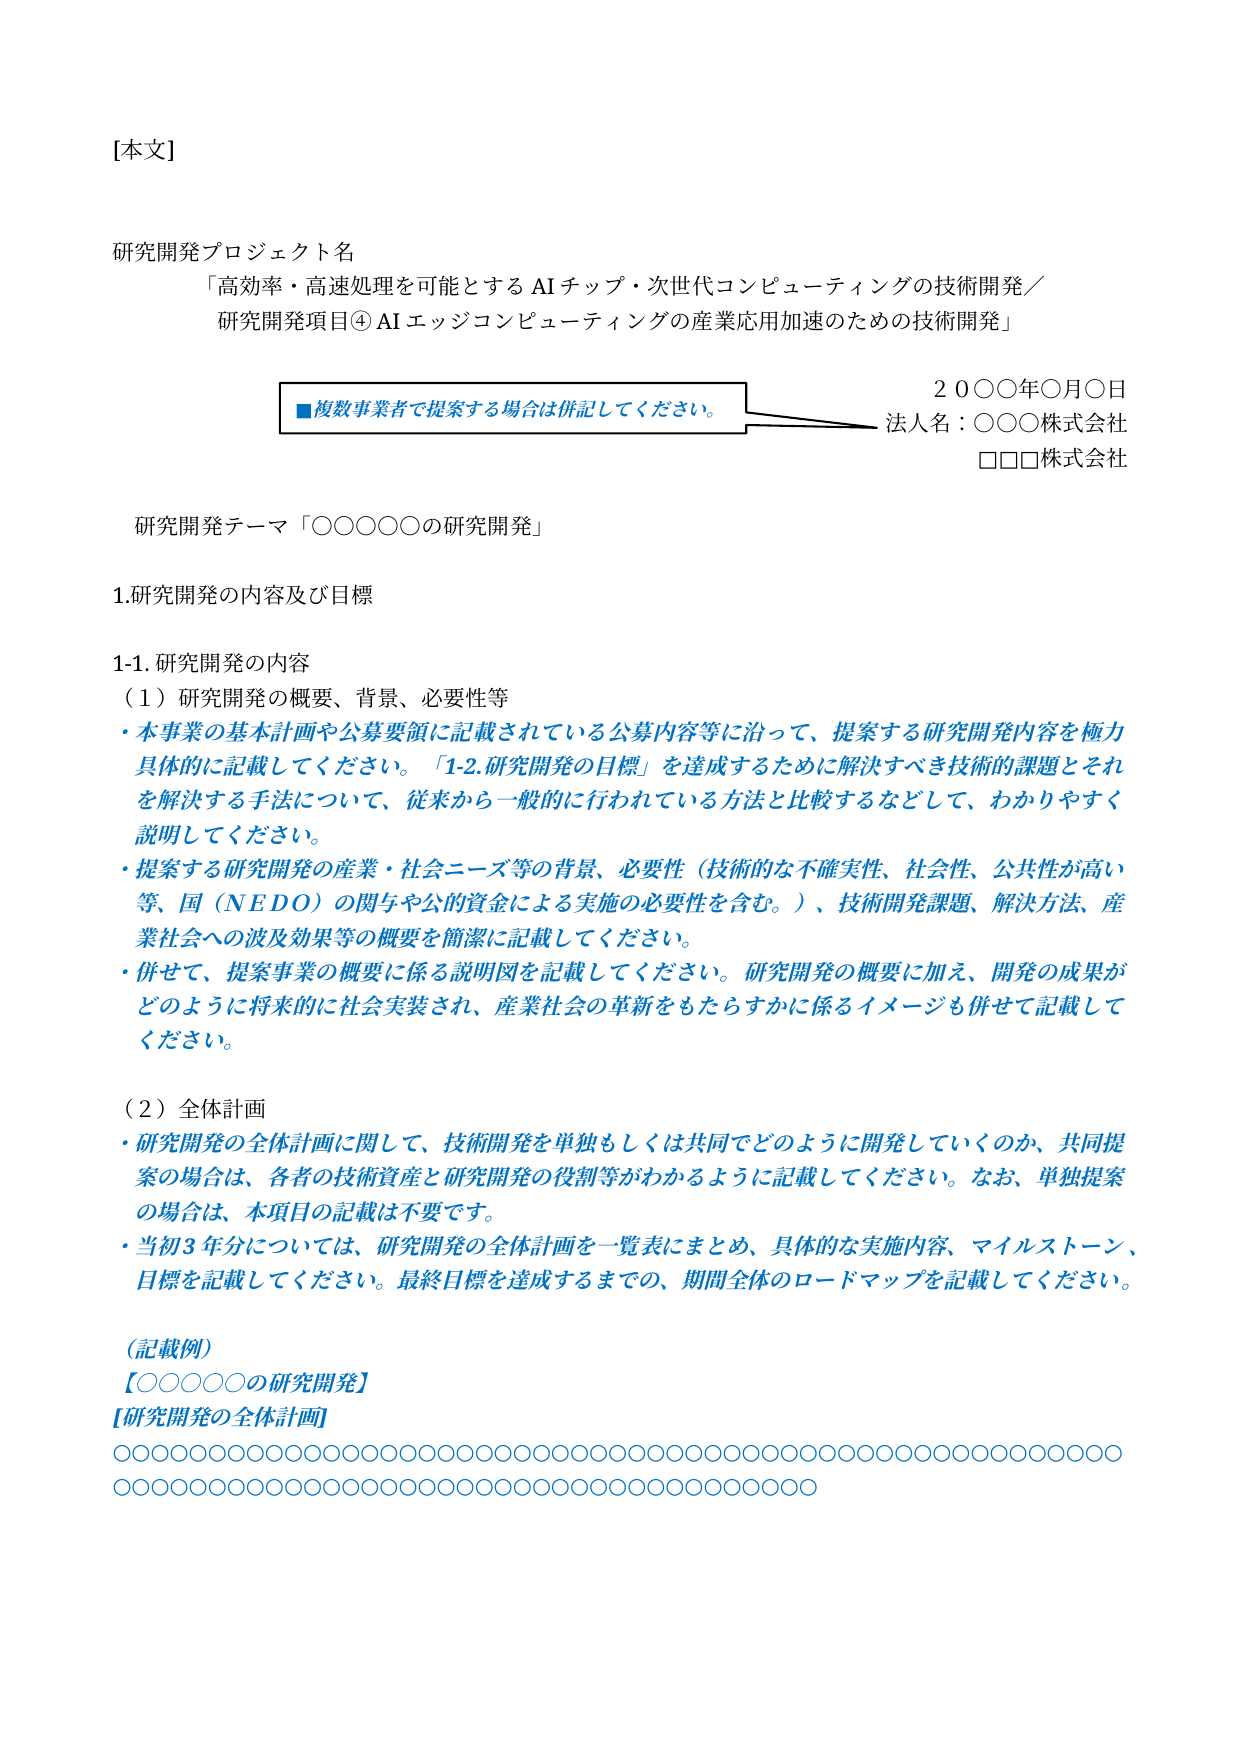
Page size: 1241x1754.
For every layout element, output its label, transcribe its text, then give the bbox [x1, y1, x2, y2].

text ○○○○○○○○○○○○○○○○○○○○○○○○○○○○○○○○○○○○○○○○○○○○○○○○○○○○○○○○○○○○○○○○○○○○○○○○○○○○○○○○○○○○○○○○○○ [112, 1433, 1128, 1502]
text （１）研究開発の概要、背景、必要性等 [112, 679, 1128, 714]
text ・研究開発の全体計画に関して、技術開発を単独もしくは共同でどのように開発していくのか、共同提案の場合は、各者の技術資産と研究開発の役割等がわかるように記載してください。なお、単独提案の場合は、本項目の記載は不要です。 [112, 1125, 1128, 1228]
text （記載例） [112, 1331, 1128, 1365]
text 1.研究開発の内容及び目標 [112, 577, 1128, 611]
text ・提案する研究開発の産業・社会ニーズ等の背景、必要性（技術的な不確実性、社会性、公共性が高い等、国（ＮＥＤＯ）の関与や公的資金による実施の必要性を含む。）、技術開発課題、解決方法、産業社会への波及効果等の概要を簡潔に記載してください。 [112, 851, 1128, 954]
text [研究開発の全体計画] [112, 1399, 1128, 1433]
text □□□株式会社 [112, 439, 1128, 474]
text [本文] [112, 131, 1128, 165]
text ・本事業の基本計画や公募要領に記載されている公募内容等に沿って、提案する研究開発内容を極力具体的に記載してください。「1-2.研究開発の目標」を達成するために解決すべき技術的課題とそれを解決する手法について、従来から一般的に行われている方法と比較するなどして、わかりやすく説明してください。 [112, 714, 1128, 851]
text ・当初3年分については、研究開発の全体計画を一覧表にまとめ、具体的な実施内容、マイルストーン、目標を記載してください。最終目標を達成するまでの、期間全体のロードマップを記載してください。 [112, 1228, 1128, 1296]
text ・併せて、提案事業の概要に係る説明図を記載してください。研究開発の概要に加え、開発の成果がどのように将来的に社会実装され、産業社会の革新をもたらすかに係るイメージも併せて記載してください。 [112, 954, 1128, 1056]
text 法人名：○○○株式会社 [112, 405, 1128, 439]
text 1-1. 研究開発の内容 [112, 645, 1128, 679]
text 「高効率・高速処理を可能とするAIチップ・次世代コンピューティングの技術開発／ [112, 268, 1128, 302]
text 研究開発テーマ「○○○○○の研究開発」 [112, 508, 1128, 542]
text （２）全体計画 [112, 1091, 1128, 1125]
text 研究開発プロジェクト名 [112, 234, 1128, 268]
text 【○○○○○の研究開発】 [112, 1365, 1128, 1399]
text 研究開発項目④AIエッジコンピューティングの産業応用加速のための技術開発」 [112, 302, 1128, 337]
text ２０○○年○月○日 [112, 371, 1128, 405]
